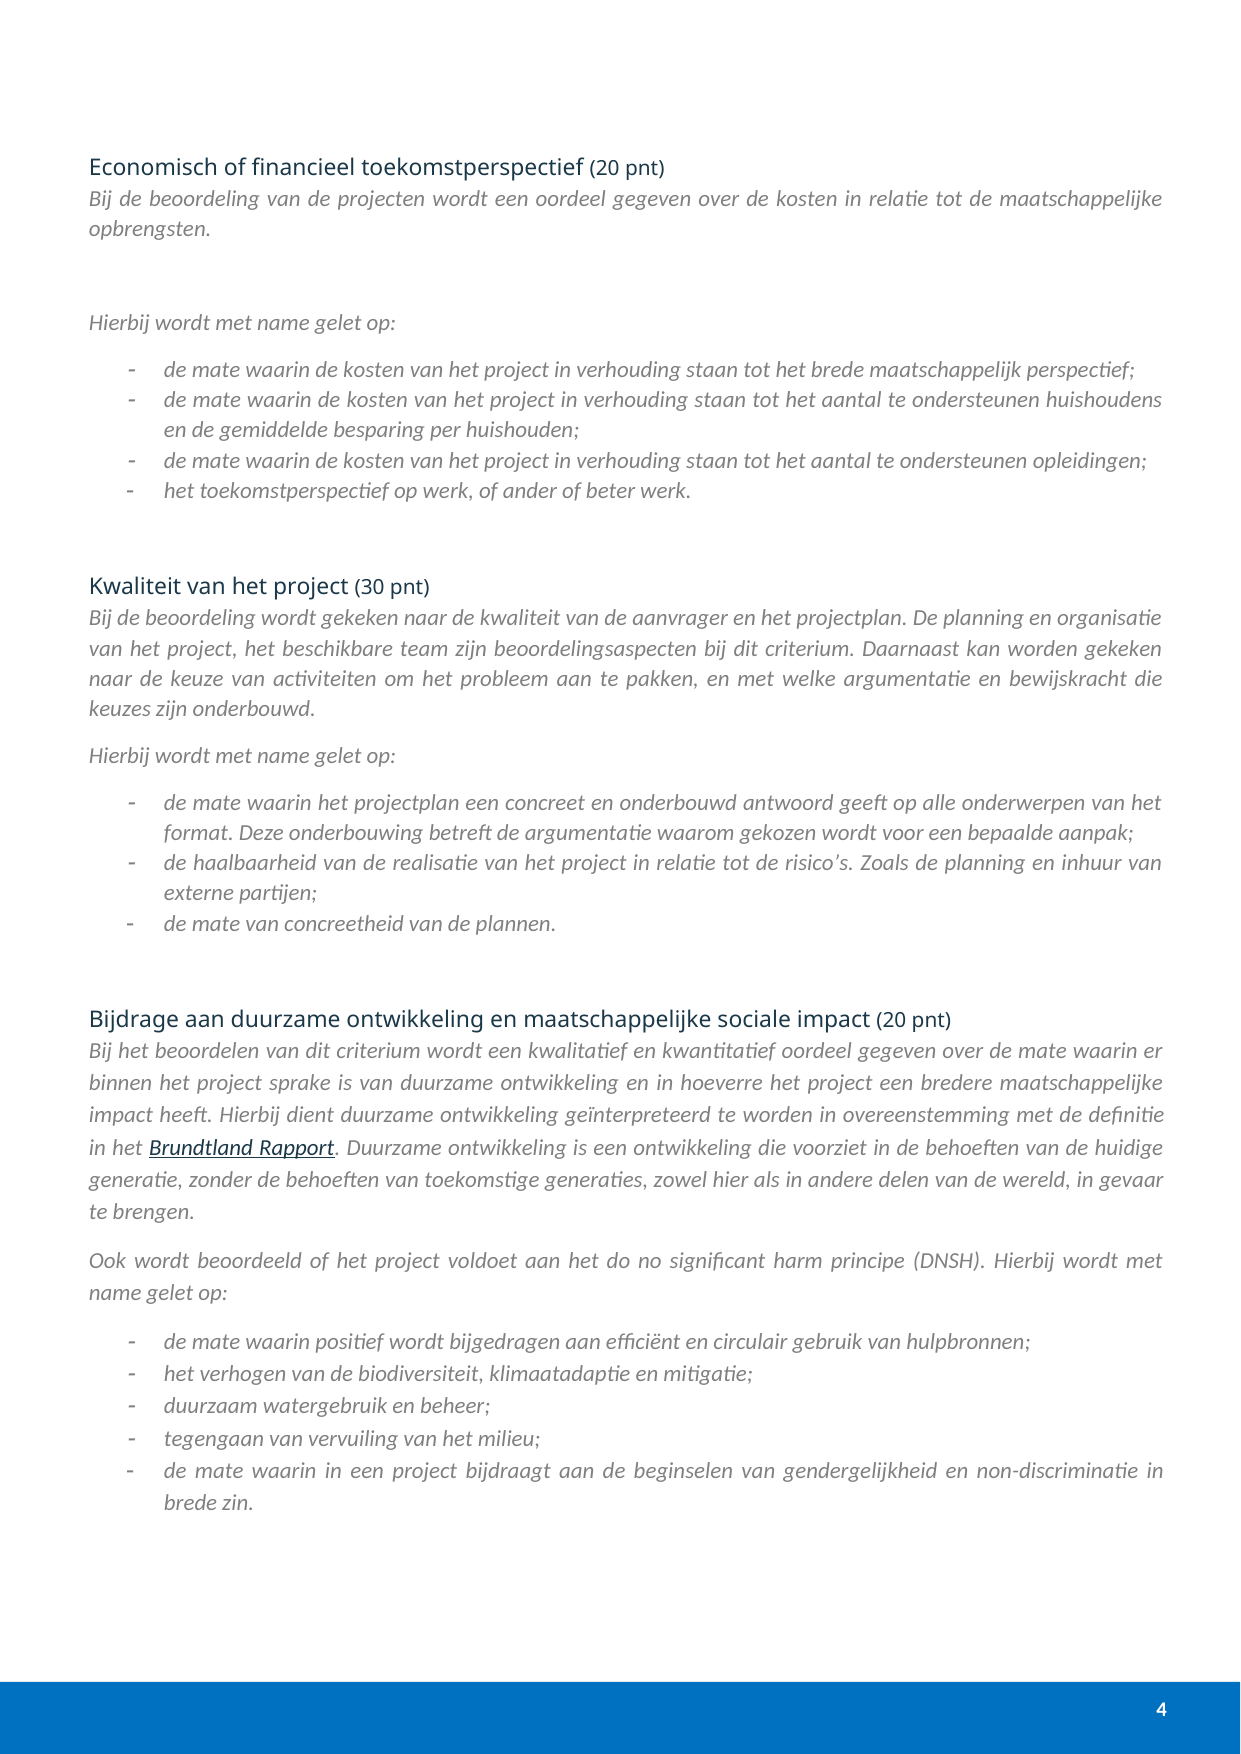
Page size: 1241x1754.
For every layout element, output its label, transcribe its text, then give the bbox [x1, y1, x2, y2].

subtitle Kwaliteit van het project (30 pnt) [89, 570, 1167, 601]
text Bij de beoordeling wordt gekeken naar de kwaliteit van de aanvrager en het projectplan. De planning en organisatie van het project, het beschikbare team zijn beoordelingsaspecten bij dit criterium. Daarnaast kan worden gekeken naar de keuze van activiteiten om het probleem aan te pakken, en met welke argumentatie en bewijskracht die keuzes zijn onderbouwd. [89, 603, 1167, 722]
subtitle Economisch of financieel toekomstperspectief (20 pnt) [89, 151, 1167, 182]
list de mate waarin positief wordt bijgedragen aan efficiënt en circulair gebruik van hulpbronnen; [126, 1327, 1168, 1355]
list duurzaam watergebruik en beheer; [126, 1391, 1168, 1419]
text Ook wordt beoordeeld of het project voldoet aan het do no significant harm principe (DNSH). Hierbij wordt met name gelet op: [89, 1246, 1168, 1306]
text Bij de beoordeling van de projecten wordt een oordeel gegeven over de kosten in relatie tot de maatschappelijke opbrengsten. [89, 184, 1167, 243]
list de mate waarin de kosten van het project in verhouding staan tot het brede maatschappelijk perspectief; [126, 355, 1167, 383]
list de haalbaarheid van de realisatie van het project in relatie tot de risico’s. Zoals de planning en inhuur van externe partijen; [126, 848, 1167, 907]
text Hierbij wordt met name gelet op: [89, 741, 1167, 769]
text Bij het beoordelen van dit criterium wordt een kwalitatief en kwantitatief oordeel gegeven over de mate waarin er binnen het project sprake is van duurzame ontwikkeling en in hoeverre het project een bredere maatschappelijke impact heeft. Hierbij dient duurzame ontwikkeling geïnterpreteerd te worden in overeenstemming met de definitie in het Brundtland Rapport. Duurzame ontwikkeling is een ontwikkeling die voorziet in de behoeften van de huidige generatie, zonder de behoeften van toekomstige generaties, zowel hier als in andere delen van de wereld, in gevaar te brengen. [89, 1036, 1168, 1225]
list het verhogen van de biodiversiteit, klimaatadaptie en mitigatie; [126, 1359, 1168, 1387]
list de mate waarin de kosten van het project in verhouding staan tot het aantal te ondersteunen huishoudens en de gemiddelde besparing per huishouden; [126, 385, 1167, 444]
list de mate waarin de kosten van het project in verhouding staan tot het aantal te ondersteunen opleidingen; [126, 446, 1167, 474]
list de mate waarin het projectplan een concreet en onderbouwd antwoord geeft op alle onderwerpen van het format. Deze onderbouwing betreft de argumentatie waarom gekozen wordt voor een bepaalde aanpak; [126, 788, 1167, 846]
text Hierbij wordt met name gelet op: [89, 308, 1167, 336]
list de mate waarin in een project bijdraagt aan de beginselen van gendergelijkheid en non-discriminatie in brede zin. [126, 1456, 1168, 1516]
list het toekomstperspectief op werk, of ander of beter werk. [126, 476, 1167, 504]
list tegengaan van vervuiling van het milieu; [126, 1424, 1168, 1452]
list de mate van concreetheid van de plannen. [126, 909, 1167, 937]
subtitle Bijdrage aan duurzame ontwikkeling en maatschappelijke sociale impact (20 pnt) [89, 1002, 1167, 1034]
